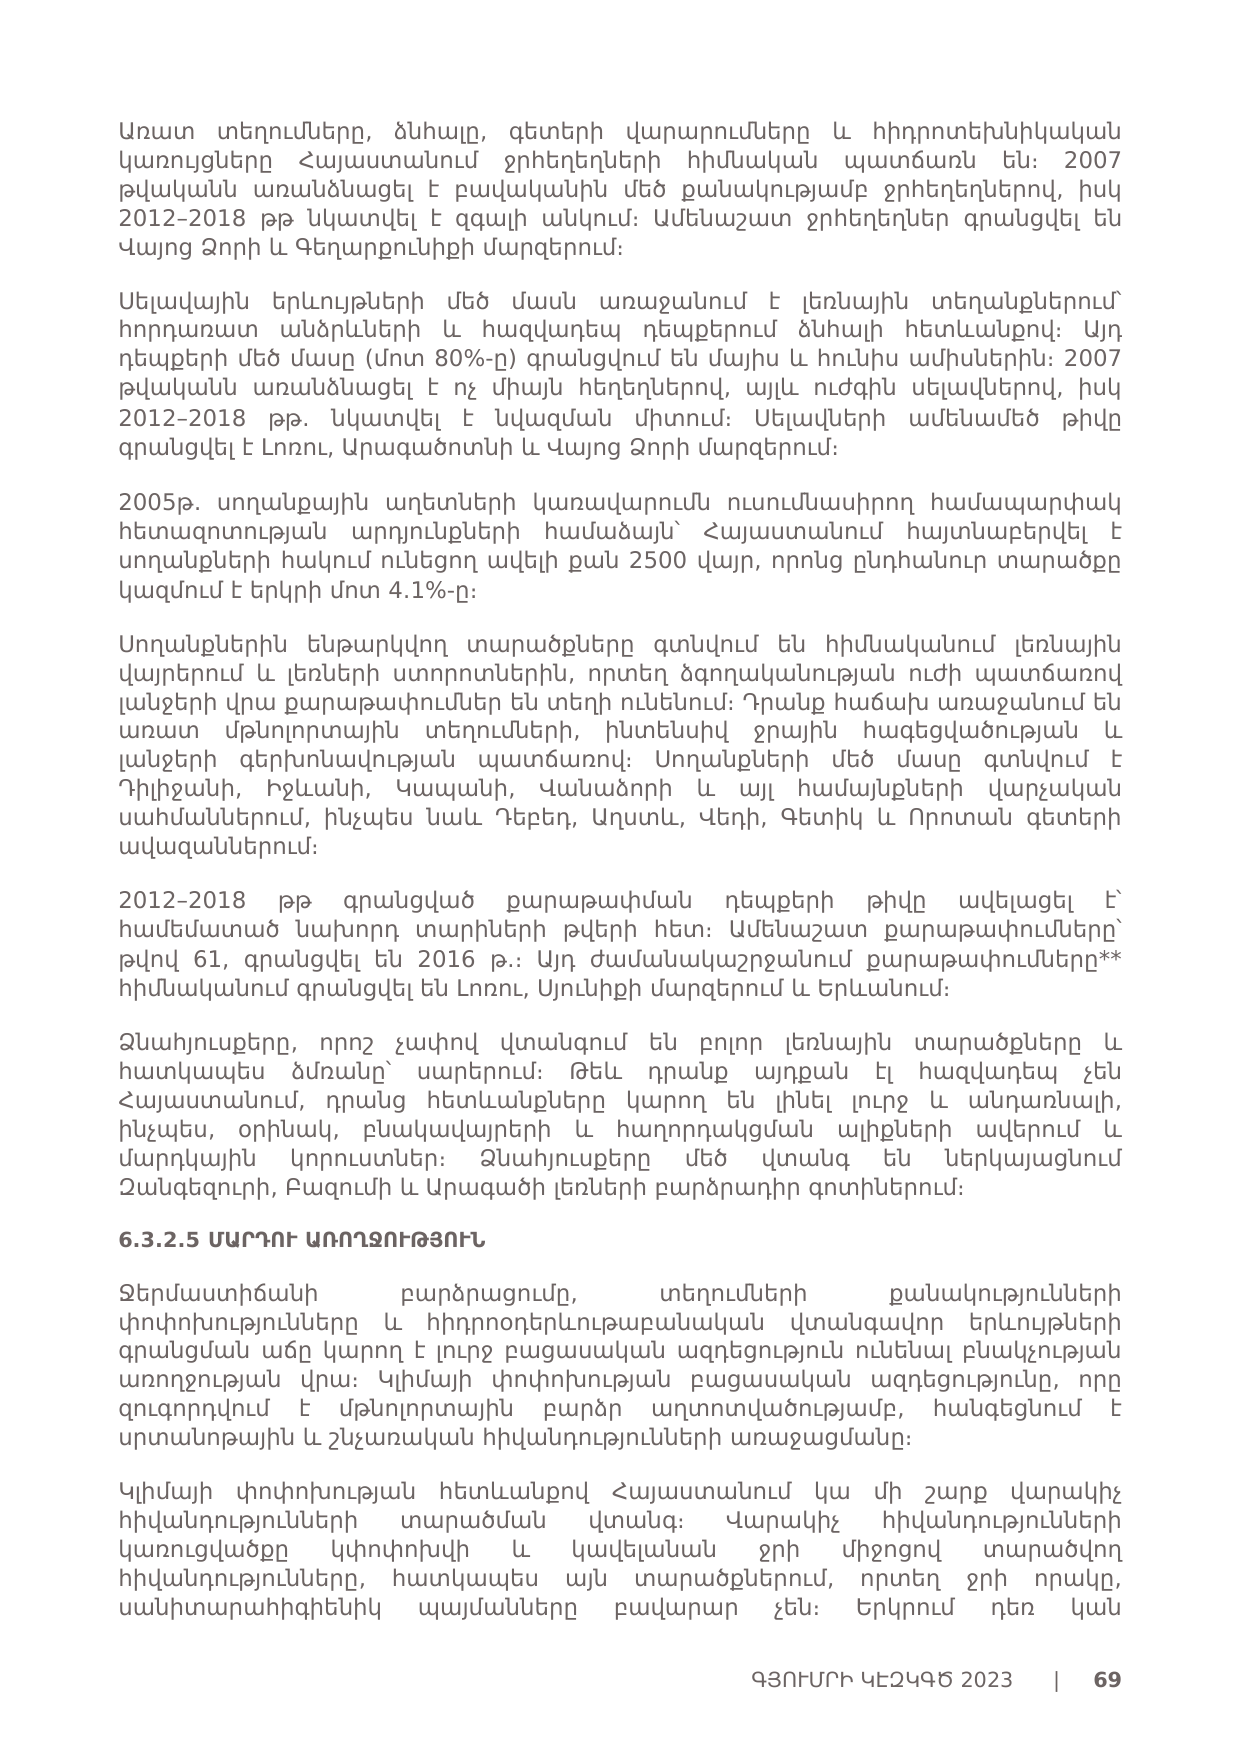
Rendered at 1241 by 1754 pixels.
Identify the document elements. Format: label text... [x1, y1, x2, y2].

text 2012–2018 թթ գրանցված քարաթափման դեպքերի թիվը ավելացել է՝ համեմատած նախորդ տարիների թվերի հետ։ Ամենաշատ քարաթափումները՝ թվով 61, գրանցվել են 2016 թ․։ Այդ ժամանակաշրջանում քարաթափումները** հիմնականում գրանցվել են Լոռու, Սյունիքի մարզերում և Երևանում։ [118, 887, 1122, 1002]
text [118, 1478, 1122, 1620]
subtitle ՄԱՐԴՈՒ ԱՌՈՂՋՈՒԹՅՈՒՆ [118, 1228, 1122, 1253]
text Սողանքներին ենթարկվող տարածքները գտնվում են հիմնականում լեռնային վայրերում և լեռների ստորոտներին, որտեղ ձգողականության ուժի պատճառով լանջերի վրա քարաթափումներ են տեղի ունենում։ Դրանք հաճախ առաջանում են առատ մթնոլորտային տեղումների, ինտենսիվ ջրային հագեցվածության և լանջերի գերխոնավության պատճառով։ Սողանքների մեծ մասը գտնվում է Դիլիջանի, Իջևանի, Կապանի, Վանաձորի և այլ համայնքների վարչական սահմաններում, ինչպես նաև Դեբեդ, Աղստև, Վեդի, Գետիկ և Որոտան գետերի ավազաններում։ [118, 631, 1122, 860]
text 2005թ․ սողանքային աղետների կառավարումն ուսումնասիրող համապարփակ հետազոտության արդյունքների համաձայն՝ Հայաստանում հայտնաբերվել է սողանքների հակում ունեցող ավելի քան 2500 վայր, որոնց ընդհանուր տարածքը կազմում է երկրի մոտ 4․1%-ը։ [118, 487, 1122, 604]
text Ձնահյուսքերը, որոշ չափով վտանգում են բոլոր լեռնային տարածքները և հատկապես ձմռանը՝ սարերում։ Թեև դրանք այդքան էլ հազվադեպ չեն Հայաստանում, դրանց հետևանքները կարող են լինել լուրջ և անդառնալի, ինչպես, օրինակ, բնակավայրերի և հաղորդակցման ալիքների ավերում և մարդկային կորուստներ։ Ձնահյուսքերը մեծ վտանգ են ներկայացնում Զանգեզուրի, Բազումի և Արագածի լեռների բարձրադիր գոտիներում։ [118, 1029, 1122, 1201]
text Սելավային երևույթների մեծ մասն առաջանում է լեռնային տեղանքներում՝ հորդառատ անձրևների և հազվադեպ դեպքերում ձնհալի հետևանքով։ Այդ դեպքերի մեծ մասը (մոտ 80%-ը) գրանցվում են մայիս և հունիս ամիսներին։ 2007 թվականն առանձնացել է ոչ միայն հեղեղներով, այլև ուժգին սելավներով, իսկ 2012–2018 թթ․ նկատվել է նվազման միտում։ Սելավների ամենամեծ թիվը գրանցվել է Լոռու, Արագածոտնի և Վայոց Ձորի մարզերում։ [118, 288, 1122, 460]
text Առատ տեղումները, ձնհալը, գետերի վարարումները և հիդրոտեխնիկական կառույցները Հայաստանում ջրհեղեղների հիմնական պատճառն են։ 2007 թվականն առանձնացել է բավականին մեծ քանակությամբ ջրհեղեղներով, իսկ 2012–2018 թթ նկատվել է զգալի անկում։ Ամենաշատ ջրհեղեղներ գրանցվել են Վայոց Ձորի և Գեղարքունիքի մարզերում։ [118, 118, 1122, 261]
text Ջերմաստիճանի բարձրացումը, տեղումների քանակությունների փոփոխությունները և հիդրոօդերևութաբանական վտանգավոր երևույթների գրանցման աճը կարող է լուրջ բացասական ազդեցություն ունենալ բնակչության առողջության վրա։ Կլիմայի փոփոխության բացասական ազդեցությունը, որը զուգորդվում է մթնոլորտային բարձր աղտոտվածությամբ, հանգեցնում է սրտանոթային և շնչառական հիվանդությունների առաջացմանը։ [118, 1279, 1122, 1451]
